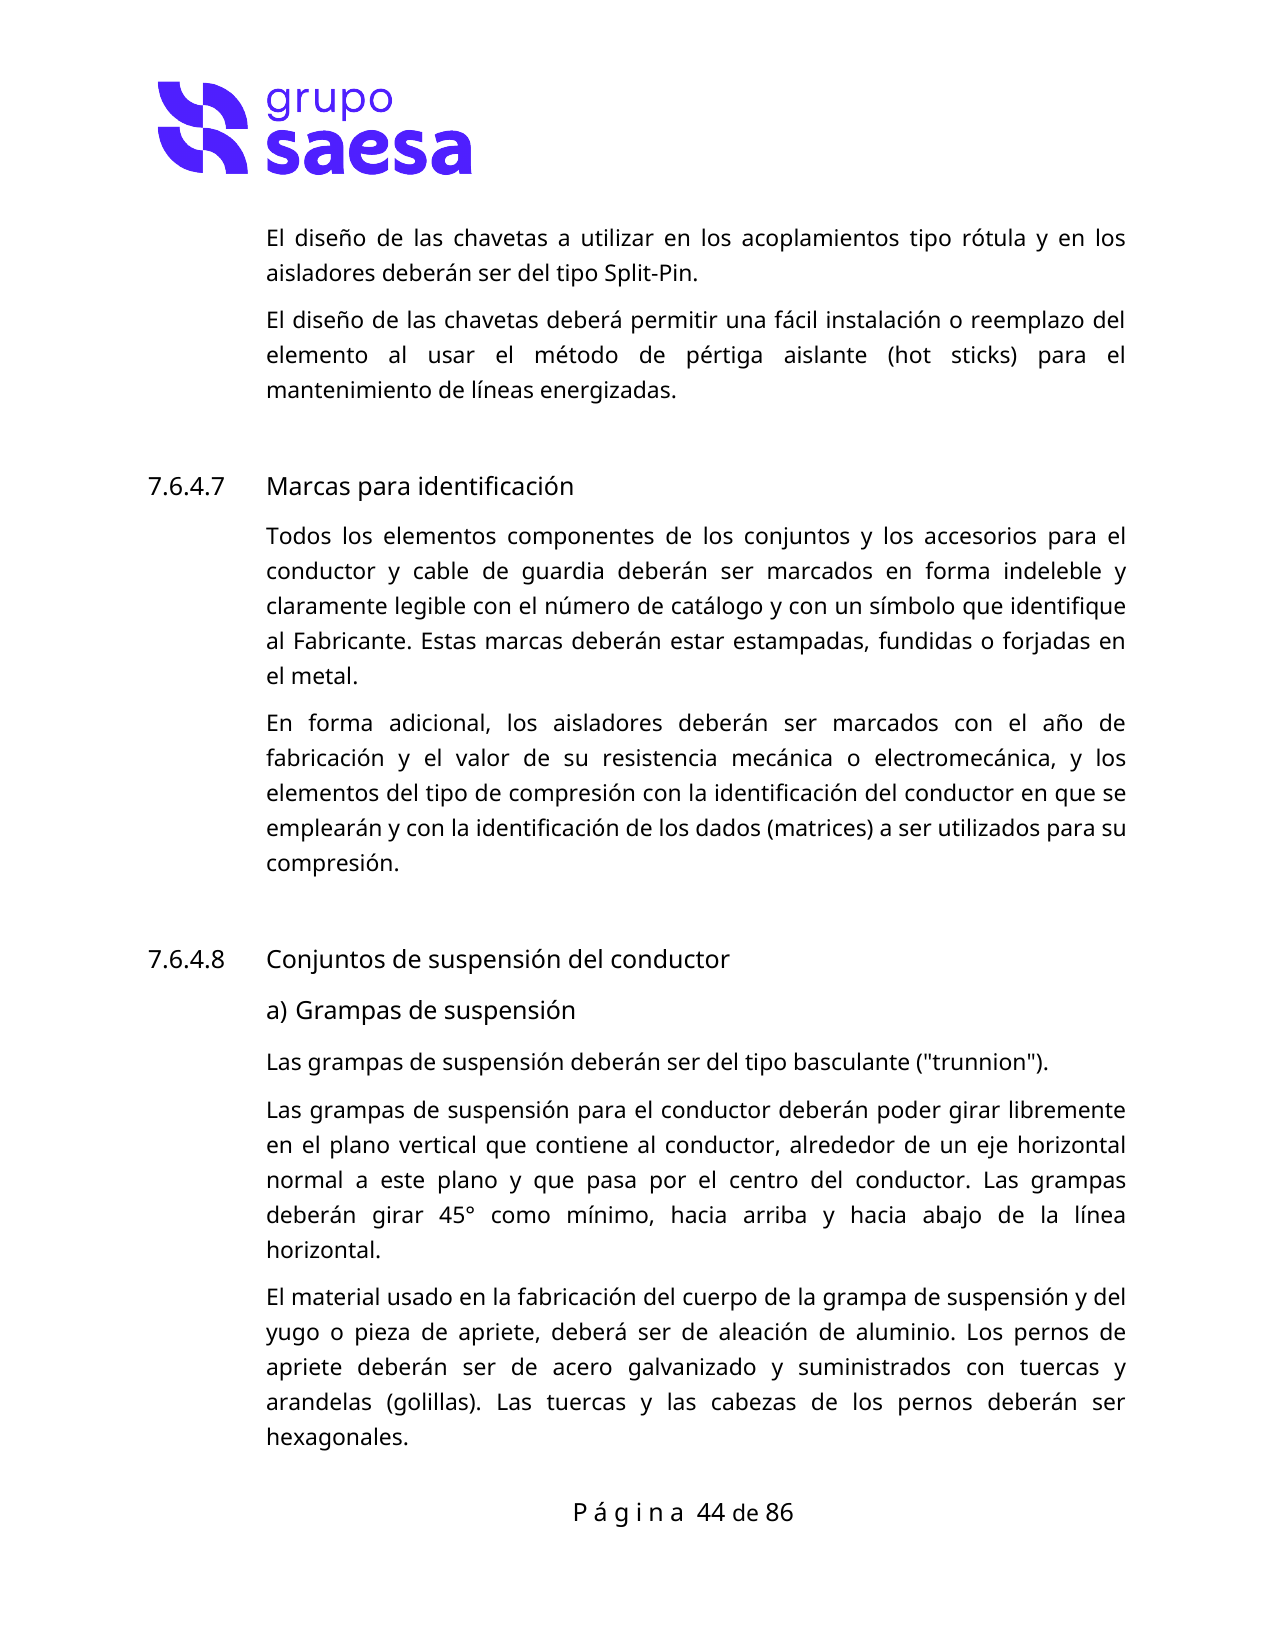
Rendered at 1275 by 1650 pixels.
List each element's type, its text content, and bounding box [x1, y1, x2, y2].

picture [147, 73, 481, 178]
text Todos los elementos componentes de los conjuntos y los accesorios para el conductor y cable de guardia deberán ser marcados en forma indeleble y claramente legible con el número de catálogo y con un símbolo que identifique al Fabricante. Estas marcas deberán estar estampadas, fundidas o forjadas en el metal. [266, 519, 1127, 691]
text El diseño de las chavetas deberá permitir una fácil instalación o reemplazo del elemento al usar el método de pértiga aislante (hot sticks) para el mantenimiento de líneas energizadas. [266, 304, 1127, 405]
text En forma adicional, los aisladores deberán ser marcados con el año de fabricación y el valor de su resistencia mecánica o electromecánica, y los elementos del tipo de compresión con la identificación del conductor en que se emplearán y con la identificación de los dados (matrices) a ser utilizados para su compresión. [266, 707, 1127, 878]
text Las grampas de suspensión deberán ser del tipo basculante ("trunnion"). [266, 1046, 1127, 1077]
subtitle Marcas para identificación [148, 469, 1127, 503]
subtitle Conjuntos de suspensión del conductor [148, 942, 1127, 976]
text Las grampas de suspensión para el conductor deberán poder girar libremente en el plano vertical que contiene al conductor, alrededor de un eje horizontal normal a este plano y que pasa por el centro del conductor. Las grampas deberán girar 45° como mínimo, hacia arriba y hacia abajo de la línea horizontal. [266, 1093, 1127, 1265]
text El diseño de las chavetas a utilizar en los acoplamientos tipo rótula y en los aisladores deberán ser del tipo Split-Pin. [266, 221, 1127, 288]
list Grampas de suspensión [222, 993, 1127, 1027]
text El material usado en la fabricación del cuerpo de la grampa de suspensión y del yugo o pieza de apriete, deberá ser de aleación de aluminio. Los pernos de apriete deberán ser de acero galvanizado y suministrados con tuercas y arandelas (golillas). Las tuercas y las cabezas de los pernos deberán ser hexagonales. [266, 1281, 1127, 1452]
